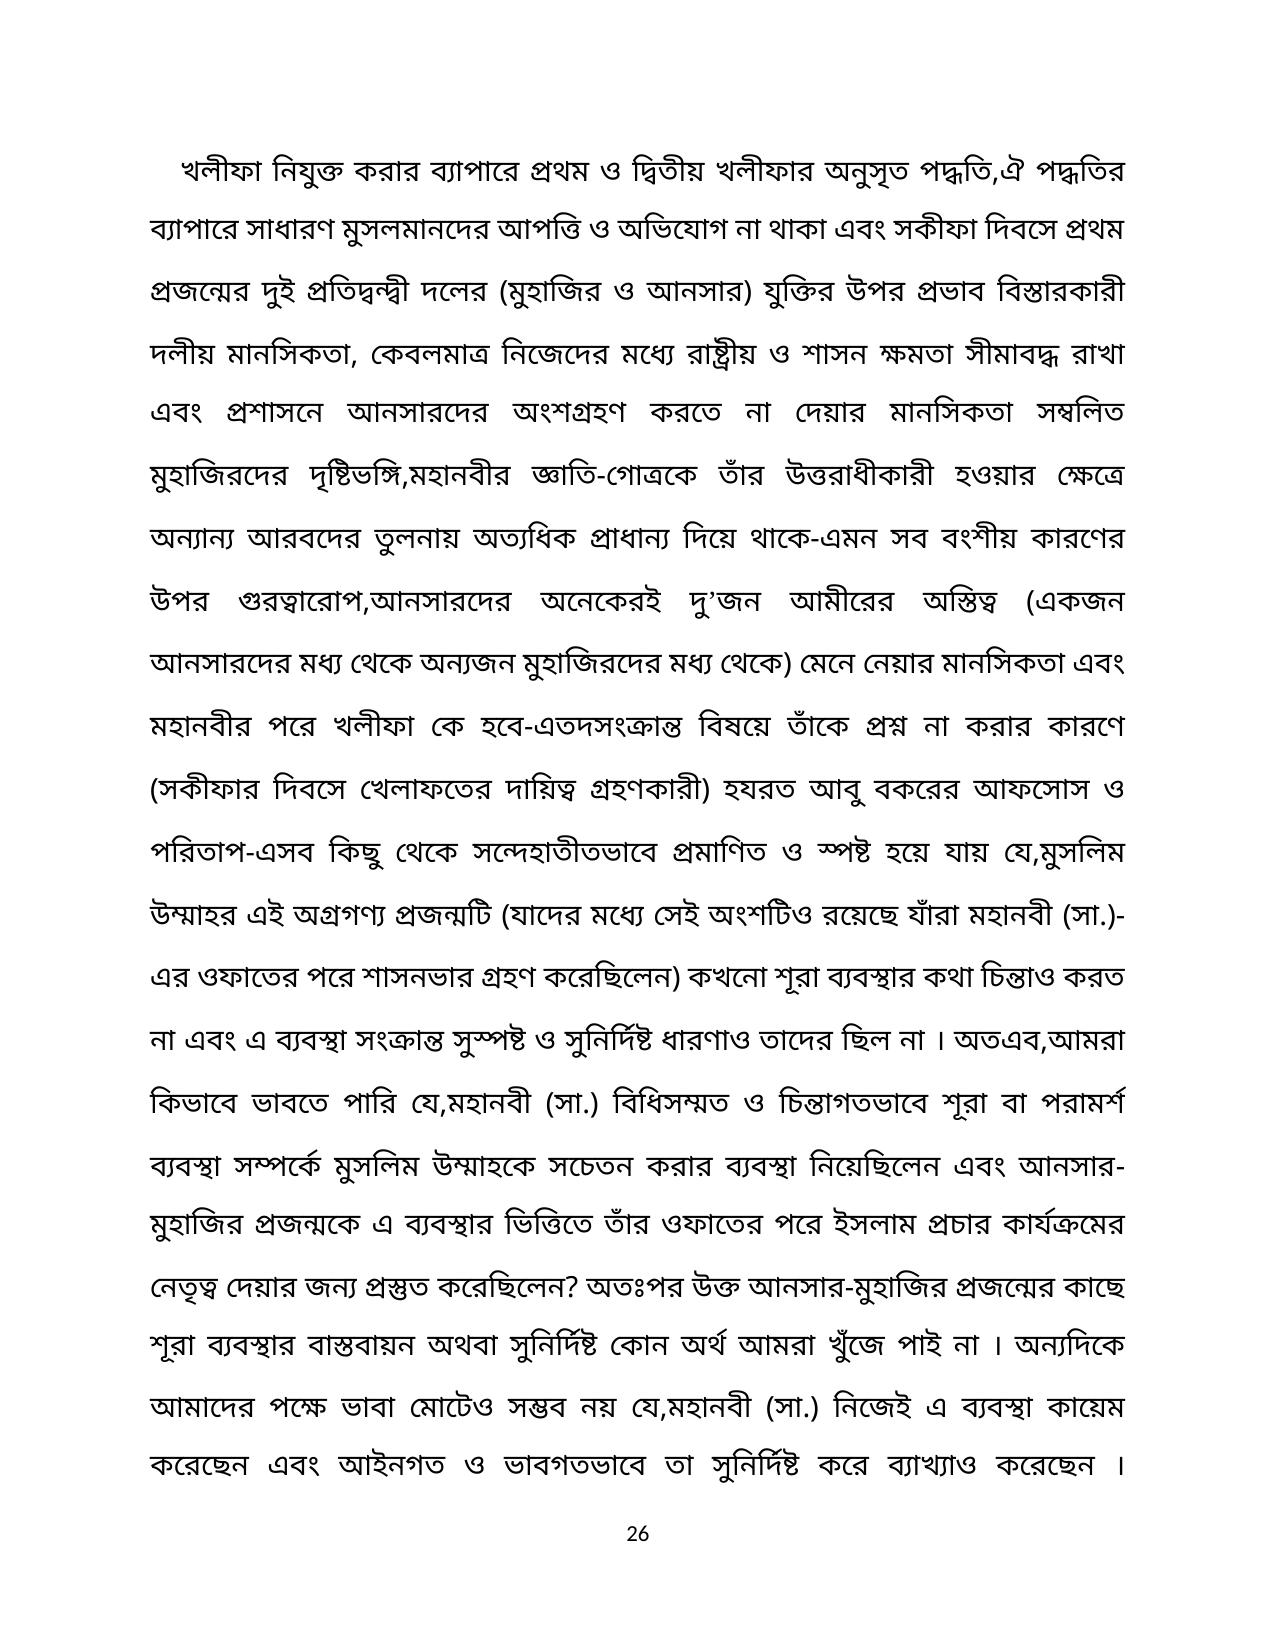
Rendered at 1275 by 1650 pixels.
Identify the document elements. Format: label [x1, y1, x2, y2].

text [150, 150, 1125, 1488]
